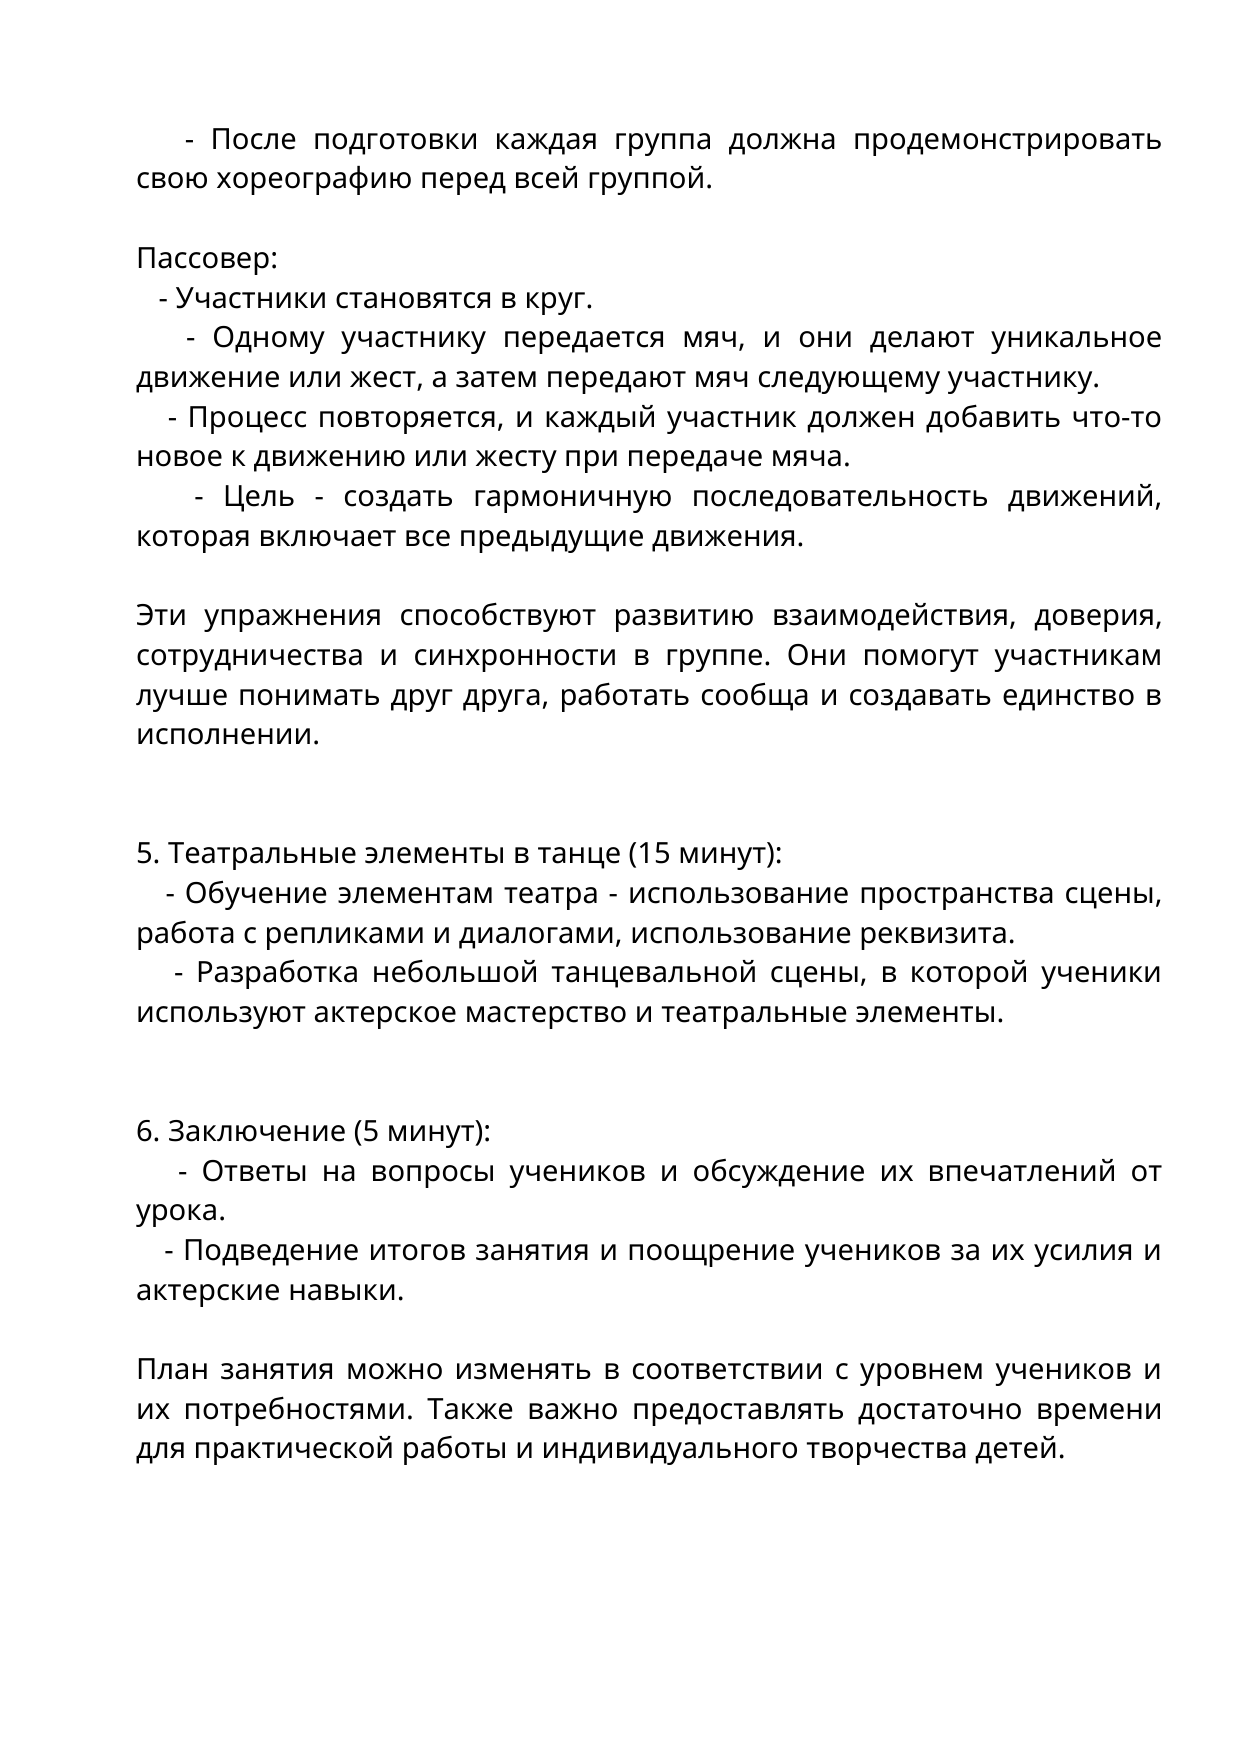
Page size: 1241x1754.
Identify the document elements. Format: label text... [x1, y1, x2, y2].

text Эти упражнения способствуют развитию взаимодействия, доверия, сотрудничества и синхронности в группе. Они помогут участникам лучше понимать друг друга, работать сообща и создавать единство в исполнении. [136, 594, 1163, 753]
text План занятия можно изменять в соответствии с уровнем учеников и их потребностями. Также важно предоставлять достаточно времени для практической работы и индивидуального творчества детей. [136, 1348, 1163, 1467]
text - Процесс повторяется, и каждый участник должен добавить что-то новое к движению или жесту при передаче мяча. [136, 396, 1163, 475]
text - Одному участнику передается мяч, и они делают уникальное движение или жест, а затем передают мяч следующему участнику. [136, 317, 1163, 396]
text - Обучение элементам театра - использование пространства сцены, работа с репликами и диалогами, использование реквизита. [136, 872, 1163, 952]
text - Подведение итогов занятия и поощрение учеников за их усилия и актерские навыки. [136, 1229, 1163, 1309]
text 6. Заключение (5 минут): [136, 1110, 1163, 1150]
text - Ответы на вопросы учеников и обсуждение их впечатлений от урока. [136, 1150, 1163, 1229]
text - Разработка небольшой танцевальной сцены, в которой ученики используют актерское мастерство и театральные элементы. [136, 952, 1163, 1031]
text Пассовер: [136, 237, 1163, 277]
text 5. Театральные элементы в танце (15 минут): [136, 832, 1163, 872]
text - Цель - создать гармоничную последовательность движений, которая включает все предыдущие движения. [136, 475, 1163, 555]
text - После подготовки каждая группа должна продемонстрировать свою хореографию перед всей группой. [136, 118, 1163, 197]
text - Участники становятся в круг. [136, 277, 1163, 317]
